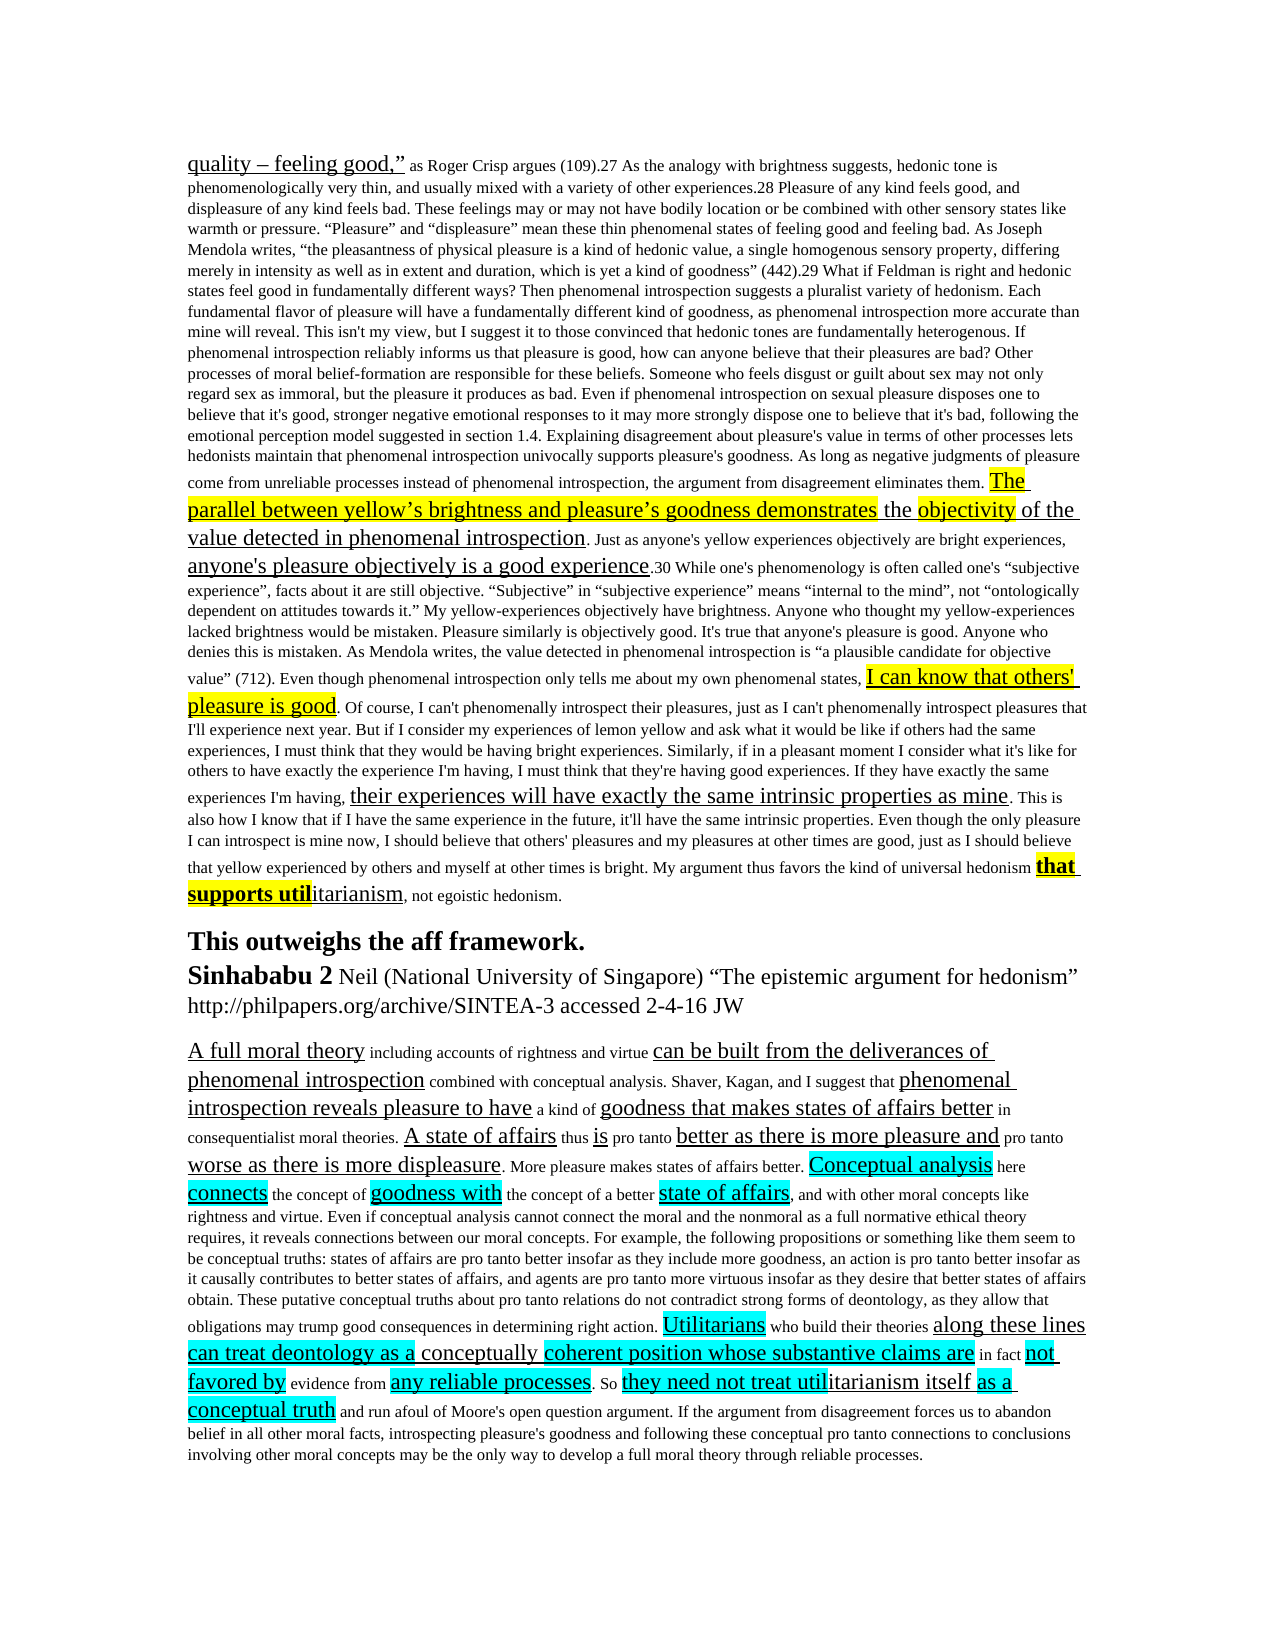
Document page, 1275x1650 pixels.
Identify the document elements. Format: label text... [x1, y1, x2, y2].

text Sinhababu 2 Neil (National University of Singapore) “The epistemic argument for hedonism” http://philpapers.org/archive/SINTEA-3 accessed 2-4-16 JW [187, 959, 1087, 1018]
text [187, 150, 1087, 907]
subtitle This outweighs the aff framework. [187, 925, 1087, 957]
text A full moral theory including accounts of rightness and virtue can be built from the deliverances of phenomenal introspection combined with conceptual analysis. Shaver, Kagan, and I suggest that phenomenal introspection reveals pleasure to have a kind of goodness that makes states of affairs better in consequentialist moral theories. A state of affairs thus is pro tanto better as there is more pleasure and pro tanto worse as there is more displeasure. More pleasure makes states of affairs better. Conceptual analysis here connects the concept of goodness with the concept of a better state of affairs, and with other moral concepts like rightness and virtue. Even if conceptual analysis cannot connect the moral and the nonmoral as a full normative ethical theory requires, it reveals connections between our moral concepts. For example, the following propositions or something like them seem to be conceptual truths: states of affairs are pro tanto better insofar as they include more goodness, an action is pro tanto better insofar as it causally contributes to better states of affairs, and agents are pro tanto more virtuous insofar as they desire that better states of affairs obtain. These putative conceptual truths about pro tanto relations do not contradict strong forms of deontology, as they allow that obligations may trump good consequences in determining right action. Utilitarians who build their theories along these lines can treat deontology as a conceptually coherent position whose substantive claims are in fact not favored by evidence from any reliable processes. So they need not treat utilitarianism itself as a conceptual truth and run afoul of Moore's open question argument. If the argument from disagreement forces us to abandon belief in all other moral facts, introspecting pleasure's goodness and following these conceptual pro tanto connections to conclusions involving other moral concepts may be the only way to develop a full moral theory through reliable processes. [187, 1037, 1087, 1464]
